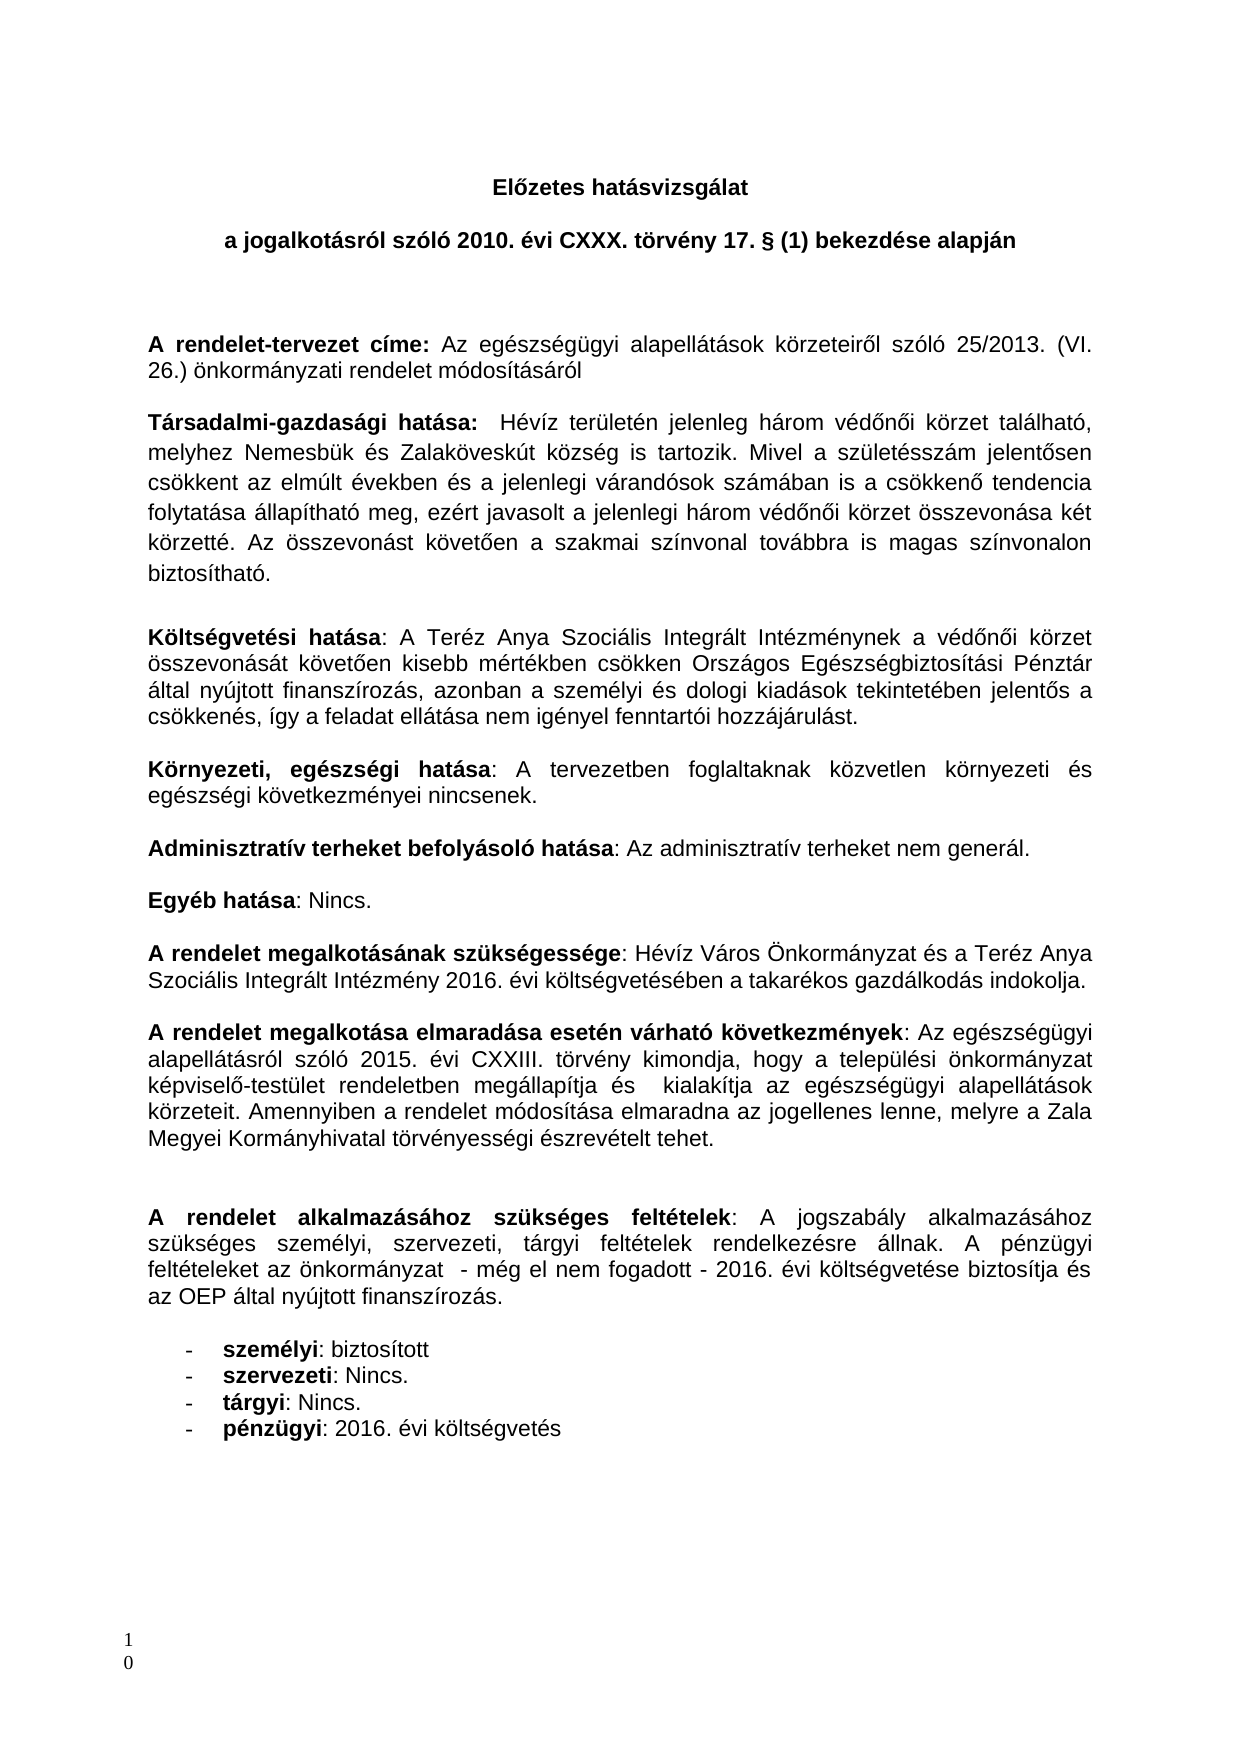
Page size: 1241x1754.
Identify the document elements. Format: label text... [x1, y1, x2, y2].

text Környezeti, egészségi hatása: A tervezetben foglaltaknak közvetlen környezeti és egészségi következményei nincsenek. [148, 756, 1093, 808]
text A rendelet megalkotásának szükségessége: Hévíz Város Önkormányzat és a Teréz Anya Szociális Integrált Intézmény 2016. évi költségvetésében a takarékos gazdálkodás indokolja. [148, 940, 1093, 993]
list személyi: biztosított [185, 1336, 1093, 1362]
list tárgyi: Nincs. [185, 1388, 1093, 1415]
text Egyéb hatása: Nincs. [148, 887, 1093, 914]
subtitle Társadalmi-gazdasági hatása: Hévíz területén jelenleg három védőnői körzet található, melyhez Nemesbük és Zalaköveskút község is tartozik. Mivel a születésszám jelentősen csökkent az elmúlt években és a jelenlegi várandósok számában is a csökkenő tendencia folytatása állapítható meg, ezért javasolt a jelenlegi három védőnői körzet összevonása két körzetté. Az összevonást követően a szakmai színvonal továbbra is magas színvonalon biztosítható. [148, 408, 1093, 586]
text Adminisztratív terheket befolyásoló hatása: Az adminisztratív terheket nem generál. [148, 835, 1093, 861]
text Költségvetési hatása: A Teréz Anya Szociális Integrált Intézménynek a védőnői körzet összevonását követően kisebb mértékben csökken Országos Egészségbiztosítási Pénztár által nyújtott finanszírozás, azonban a személyi és dologi kiadások tekintetében jelentős a csökkenés, így a feladat ellátása nem igényel fenntartói hozzájárulást. [148, 624, 1093, 729]
list szervezeti: Nincs. [185, 1362, 1093, 1388]
text Előzetes hatásvizsgálat [148, 174, 1093, 200]
text A rendelet megalkotása elmaradása esetén várható következmények: Az egészségügyi alapellátásról szóló 2015. évi CXXIII. törvény kimondja, hogy a települési önkormányzat képviselő-testület rendeletben megállapítja és kialakítja az egészségügyi alapellátások körzeteit. Amennyiben a rendelet módosítása elmaradna az jogellenes lenne, melyre a Zala Megyei Kormányhivatal törvényességi észrevételt tehet. [148, 1019, 1093, 1151]
text A rendelet-tervezet címe: Az egészségügyi alapellátások körzeteiről szóló 25/2013. (VI. 26.) önkormányzati rendelet módosításáról [148, 331, 1093, 383]
text a jogalkotásról szóló 2010. évi CXXX. törvény 17. § (1) bekezdése alapján [148, 227, 1093, 253]
text A rendelet alkalmazásához szükséges feltételek: A jogszabály alkalmazásához szükséges személyi, szervezeti, tárgyi feltételek rendelkezésre állnak. A pénzügyi feltételeket az önkormányzat - még el nem fogadott - 2016. évi költségvetése biztosítja és az OEP által nyújtott finanszírozás. [148, 1204, 1093, 1309]
list pénzügyi: 2016. évi költségvetés [185, 1415, 1093, 1441]
